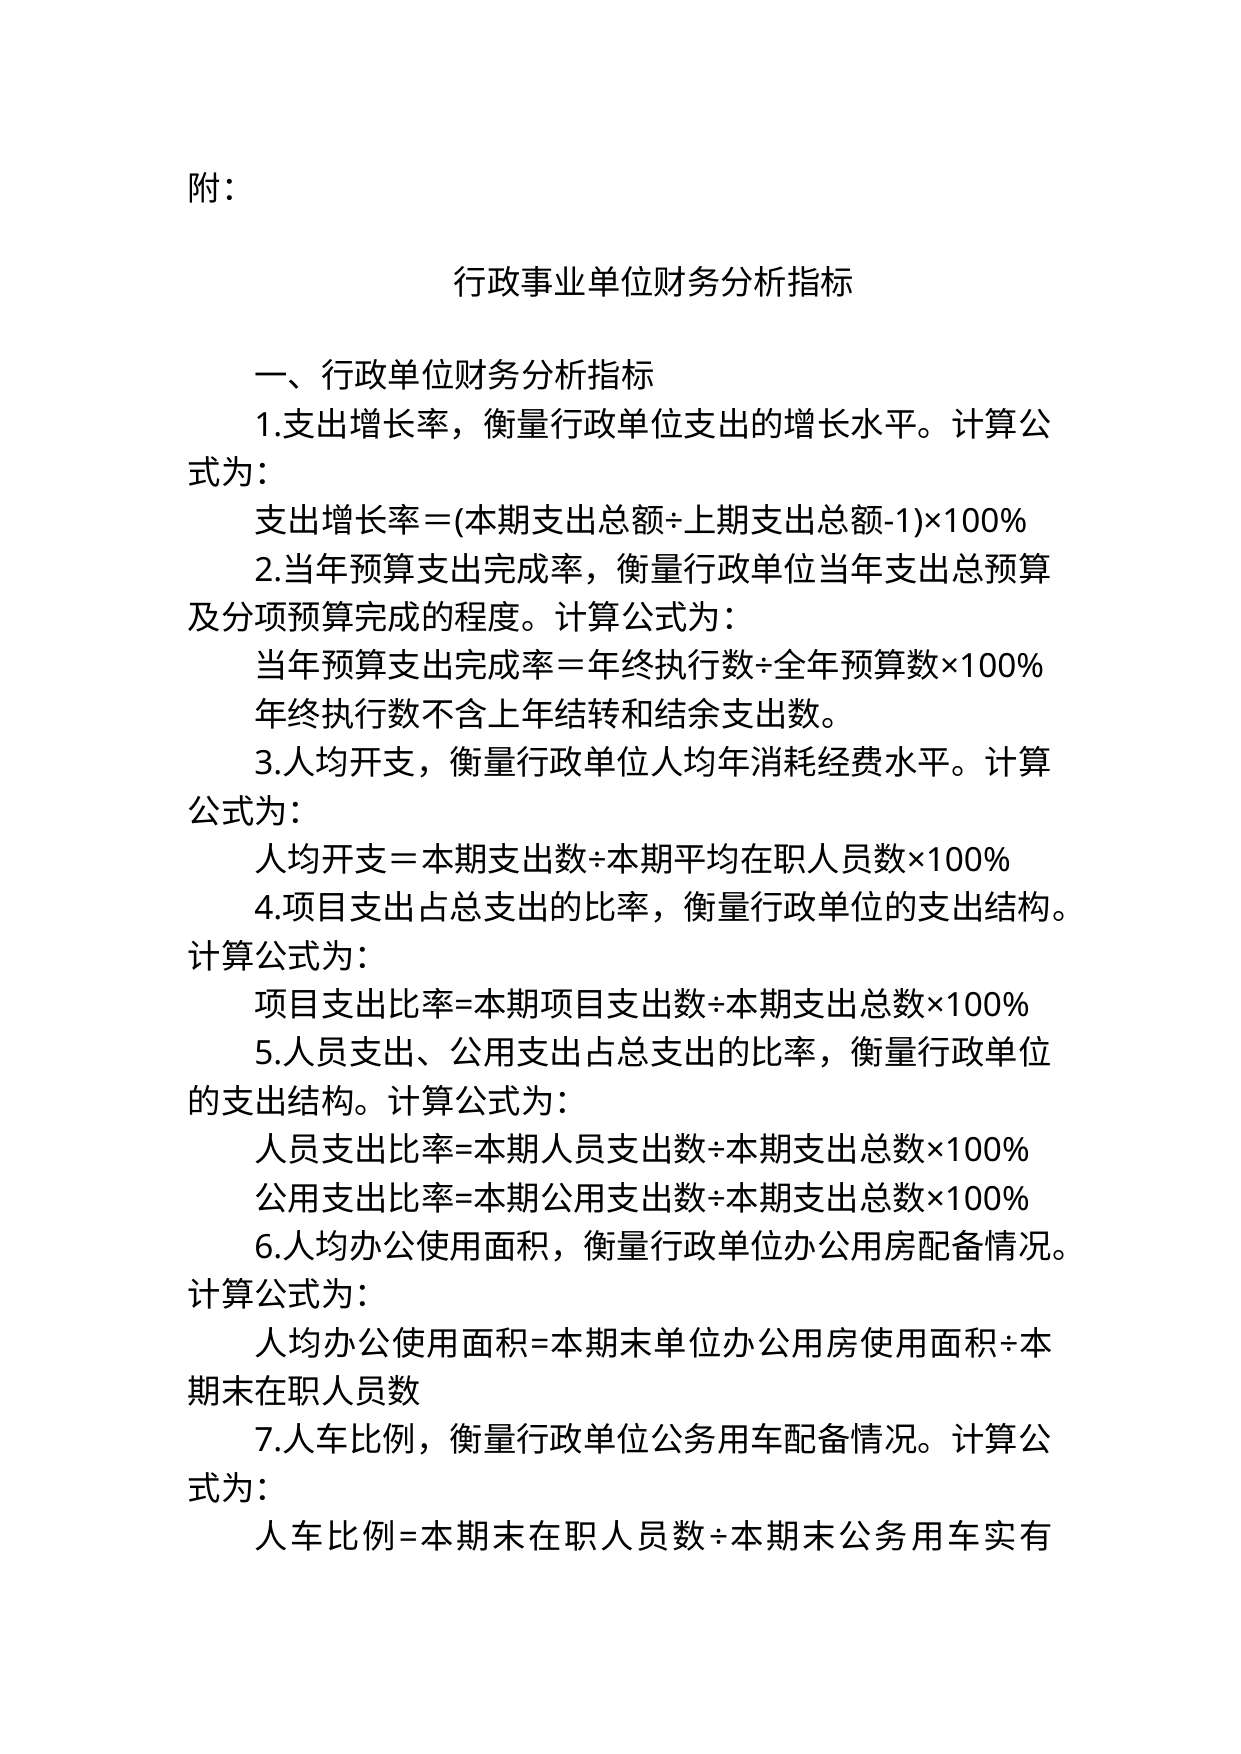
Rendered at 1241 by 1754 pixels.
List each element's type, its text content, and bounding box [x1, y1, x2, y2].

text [187, 1510, 1053, 1558]
text 一、行政单位财务分析指标 [187, 349, 1053, 397]
text 项目支出比率=本期项目支出数÷本期支出总数×100% [187, 978, 1053, 1026]
text 1.支出增长率，衡量行政单位支出的增长水平。计算公式为： [187, 397, 1053, 494]
text 2.当年预算支出完成率，衡量行政单位当年支出总预算及分项预算完成的程度。计算公式为： [187, 543, 1053, 639]
text 3.人均开支，衡量行政单位人均年消耗经费水平。计算公式为： [187, 736, 1053, 833]
text 6.人均办公使用面积，衡量行政单位办公用房配备情况。计算公式为： [187, 1220, 1053, 1316]
text 5.人员支出、公用支出占总支出的比率，衡量行政单位的支出结构。计算公式为： [187, 1026, 1053, 1123]
text 附： [187, 162, 1053, 210]
text 支出增长率＝(本期支出总额÷上期支出总额-1)×100% [187, 494, 1053, 543]
text 4.项目支出占总支出的比率，衡量行政单位的支出结构。计算公式为： [187, 881, 1053, 978]
text 7.人车比例，衡量行政单位公务用车配备情况。计算公式为： [187, 1413, 1053, 1510]
text 行政事业单位财务分析指标 [187, 256, 1053, 304]
text 年终执行数不含上年结转和结余支出数。 [187, 688, 1053, 736]
text 人均开支＝本期支出数÷本期平均在职人员数×100% [187, 833, 1053, 881]
text 人均办公使用面积=本期末单位办公用房使用面积÷本期末在职人员数 [187, 1316, 1053, 1413]
text 人员支出比率=本期人员支出数÷本期支出总数×100% [187, 1123, 1053, 1171]
text 公用支出比率=本期公用支出数÷本期支出总数×100% [187, 1171, 1053, 1220]
text 当年预算支出完成率＝年终执行数÷全年预算数×100% [187, 639, 1053, 688]
